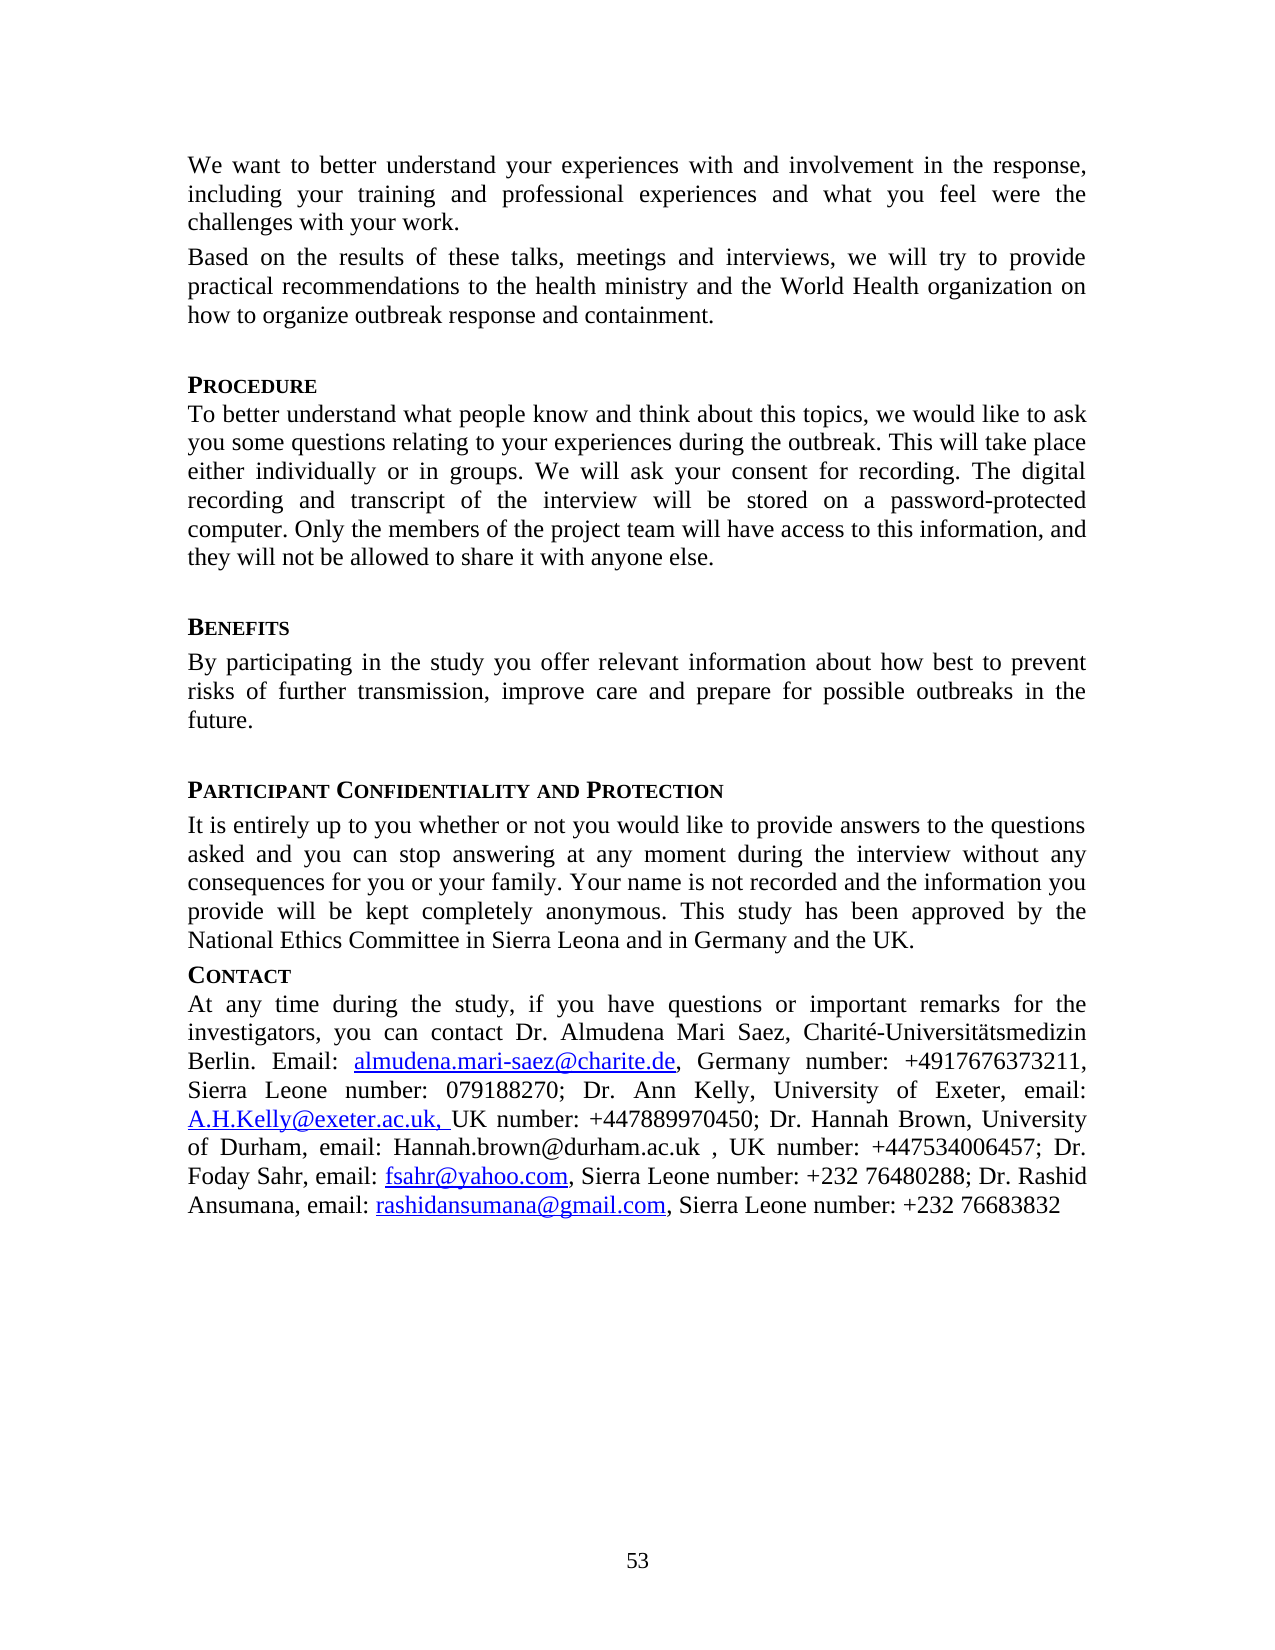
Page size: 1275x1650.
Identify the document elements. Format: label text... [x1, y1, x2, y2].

text Participant Confidentiality and Protection [187, 775, 1087, 804]
text Procedure [187, 370, 1087, 399]
text At any time during the study, if you have questions or important remarks for the investigators, you can contact Dr. Almudena Mari Saez, Charité-Universitätsmedizin Berlin. Email: almudena.mari-saez@charite.de, Germany number: +4917676373211, Sierra Leone number: 079188270; Dr. Ann Kelly, University of Exeter, email: A.H.Kelly@exeter.ac.uk, UK number: +447889970450; Dr. Hannah Brown, University of Durham, email: Hannah.brown@durham.ac.uk , UK number: +447534006457; Dr. Foday Sahr, email: fsahr@yahoo.com, Sierra Leone number: +232 76480288; Dr. Rashid Ansumana, email: rashidansumana@gmail.com, Sierra Leone number: +232 76683832 [187, 989, 1087, 1219]
text To better understand what people know and think about this topics, we would like to ask you some questions relating to your experiences during the outbreak. This will take place either individually or in groups. We will ask your consent for recording. The digital recording and transcript of the interview will be stored on a password-protected computer. Only the members of the project team will have access to this information, and they will not be allowed to share it with anyone else. [187, 399, 1087, 571]
text It is entirely up to you whether or not you would like to provide answers to the questions asked and you can stop answering at any moment during the interview without any consequences for you or your family. Your name is not recorded and the information you provide will be kept completely anonymous. This study has been approved by the National Ethics Committee in Sierra Leona and in Germany and the UK. [187, 810, 1087, 954]
text By participating in the study you offer relevant information about how best to prevent risks of further transmission, improve care and prepare for possible outbreaks in the future. [187, 647, 1087, 734]
text Based on the results of these talks, meetings and interviews, we will try to provide practical recommendations to the health ministry and the World Health organization on how to organize outbreak response and containment. [187, 242, 1087, 329]
text We want to better understand your experiences with and involvement in the response, including your training and professional experiences and what you feel were the challenges with your work. [187, 150, 1087, 236]
text Contact [187, 960, 1087, 989]
text Benefits [187, 612, 1087, 641]
